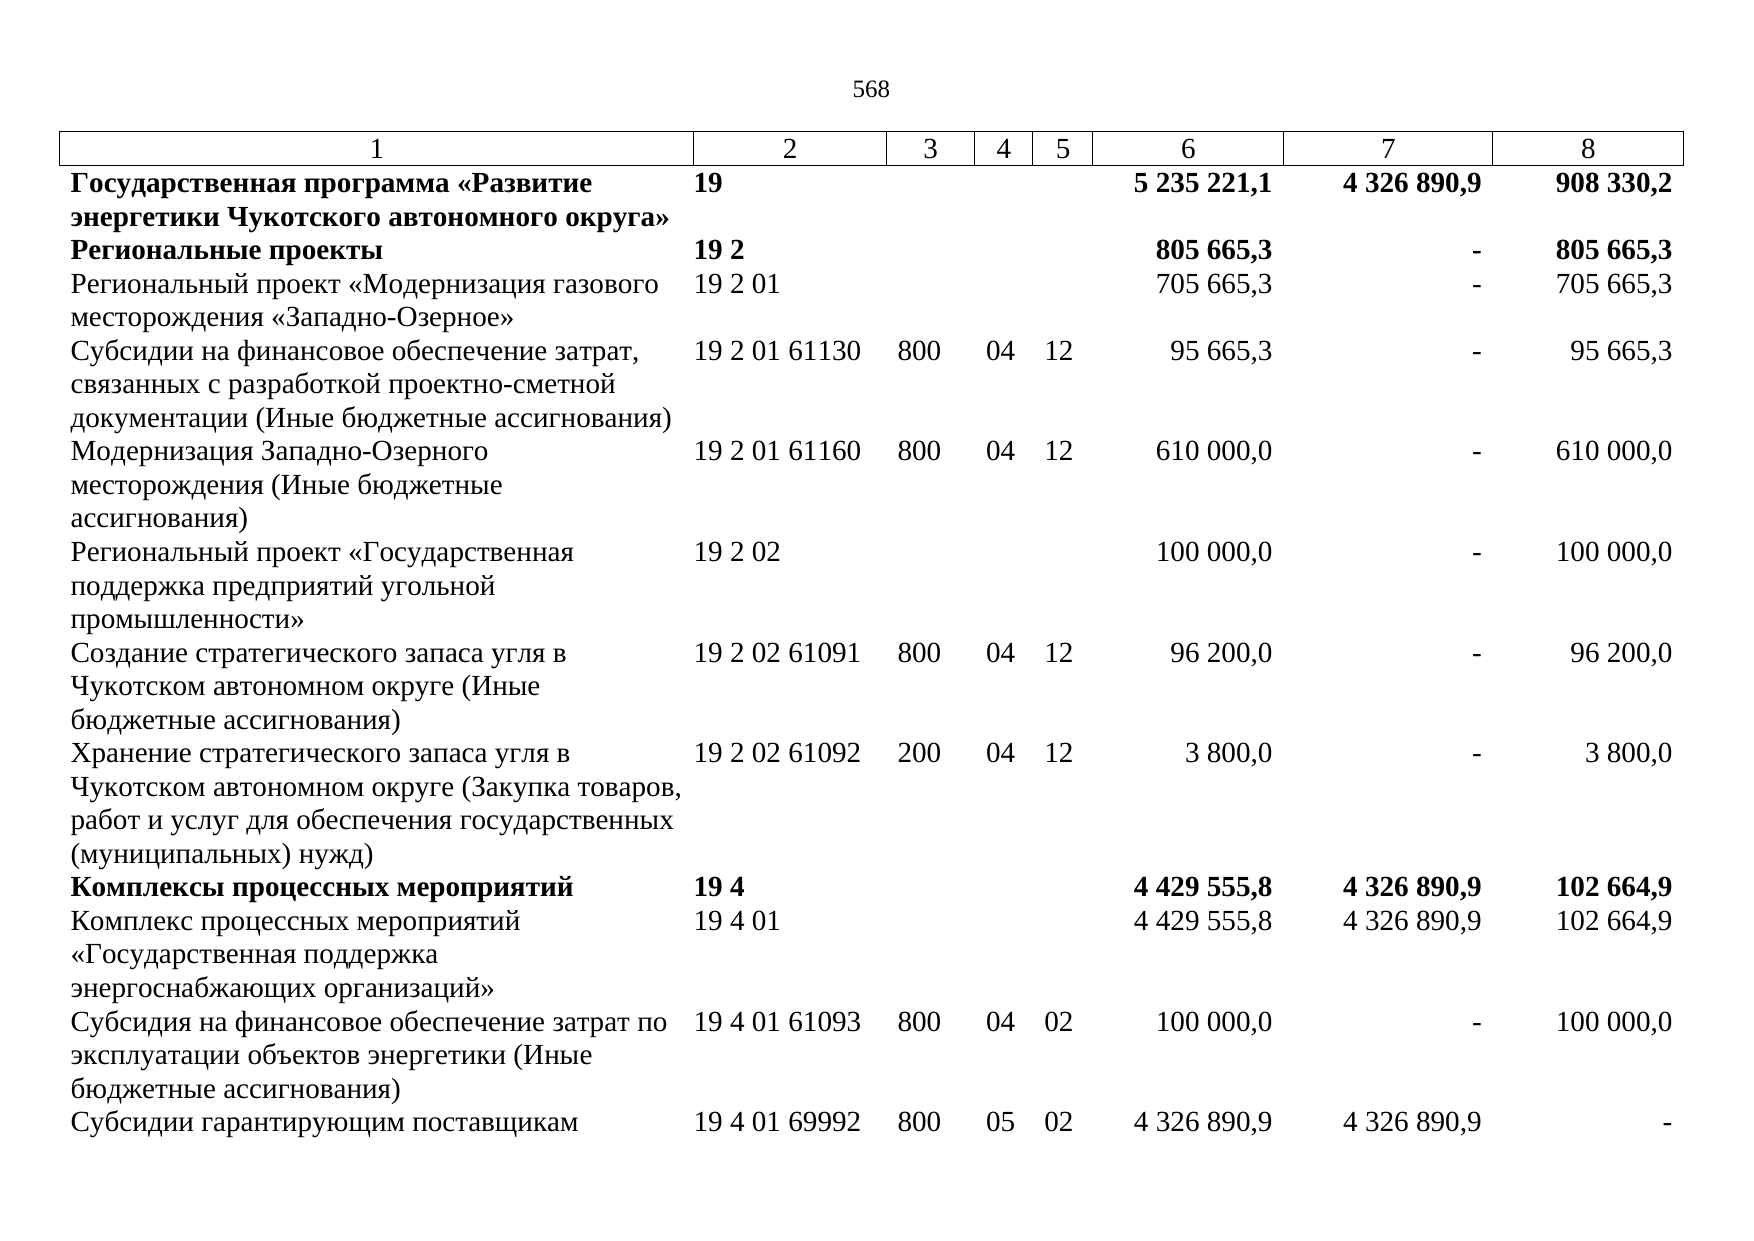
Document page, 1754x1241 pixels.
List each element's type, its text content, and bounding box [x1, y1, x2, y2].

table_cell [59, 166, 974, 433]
table_header 7 [1284, 132, 1492, 165]
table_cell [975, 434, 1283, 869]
table_header 1 [60, 132, 693, 165]
table_header 3 [887, 132, 974, 165]
table_header 4 [975, 132, 1032, 165]
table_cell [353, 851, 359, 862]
table_header 5 [1033, 132, 1092, 165]
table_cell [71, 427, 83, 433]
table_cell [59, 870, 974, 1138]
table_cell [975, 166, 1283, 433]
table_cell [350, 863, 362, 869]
table_header 6 [1093, 132, 1283, 165]
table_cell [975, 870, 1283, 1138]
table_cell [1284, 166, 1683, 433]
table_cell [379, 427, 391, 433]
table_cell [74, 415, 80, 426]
table_header 8 [1493, 132, 1683, 165]
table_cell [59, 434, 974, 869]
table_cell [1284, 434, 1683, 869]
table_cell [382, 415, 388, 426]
table_header 2 [694, 132, 886, 165]
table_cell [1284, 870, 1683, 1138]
